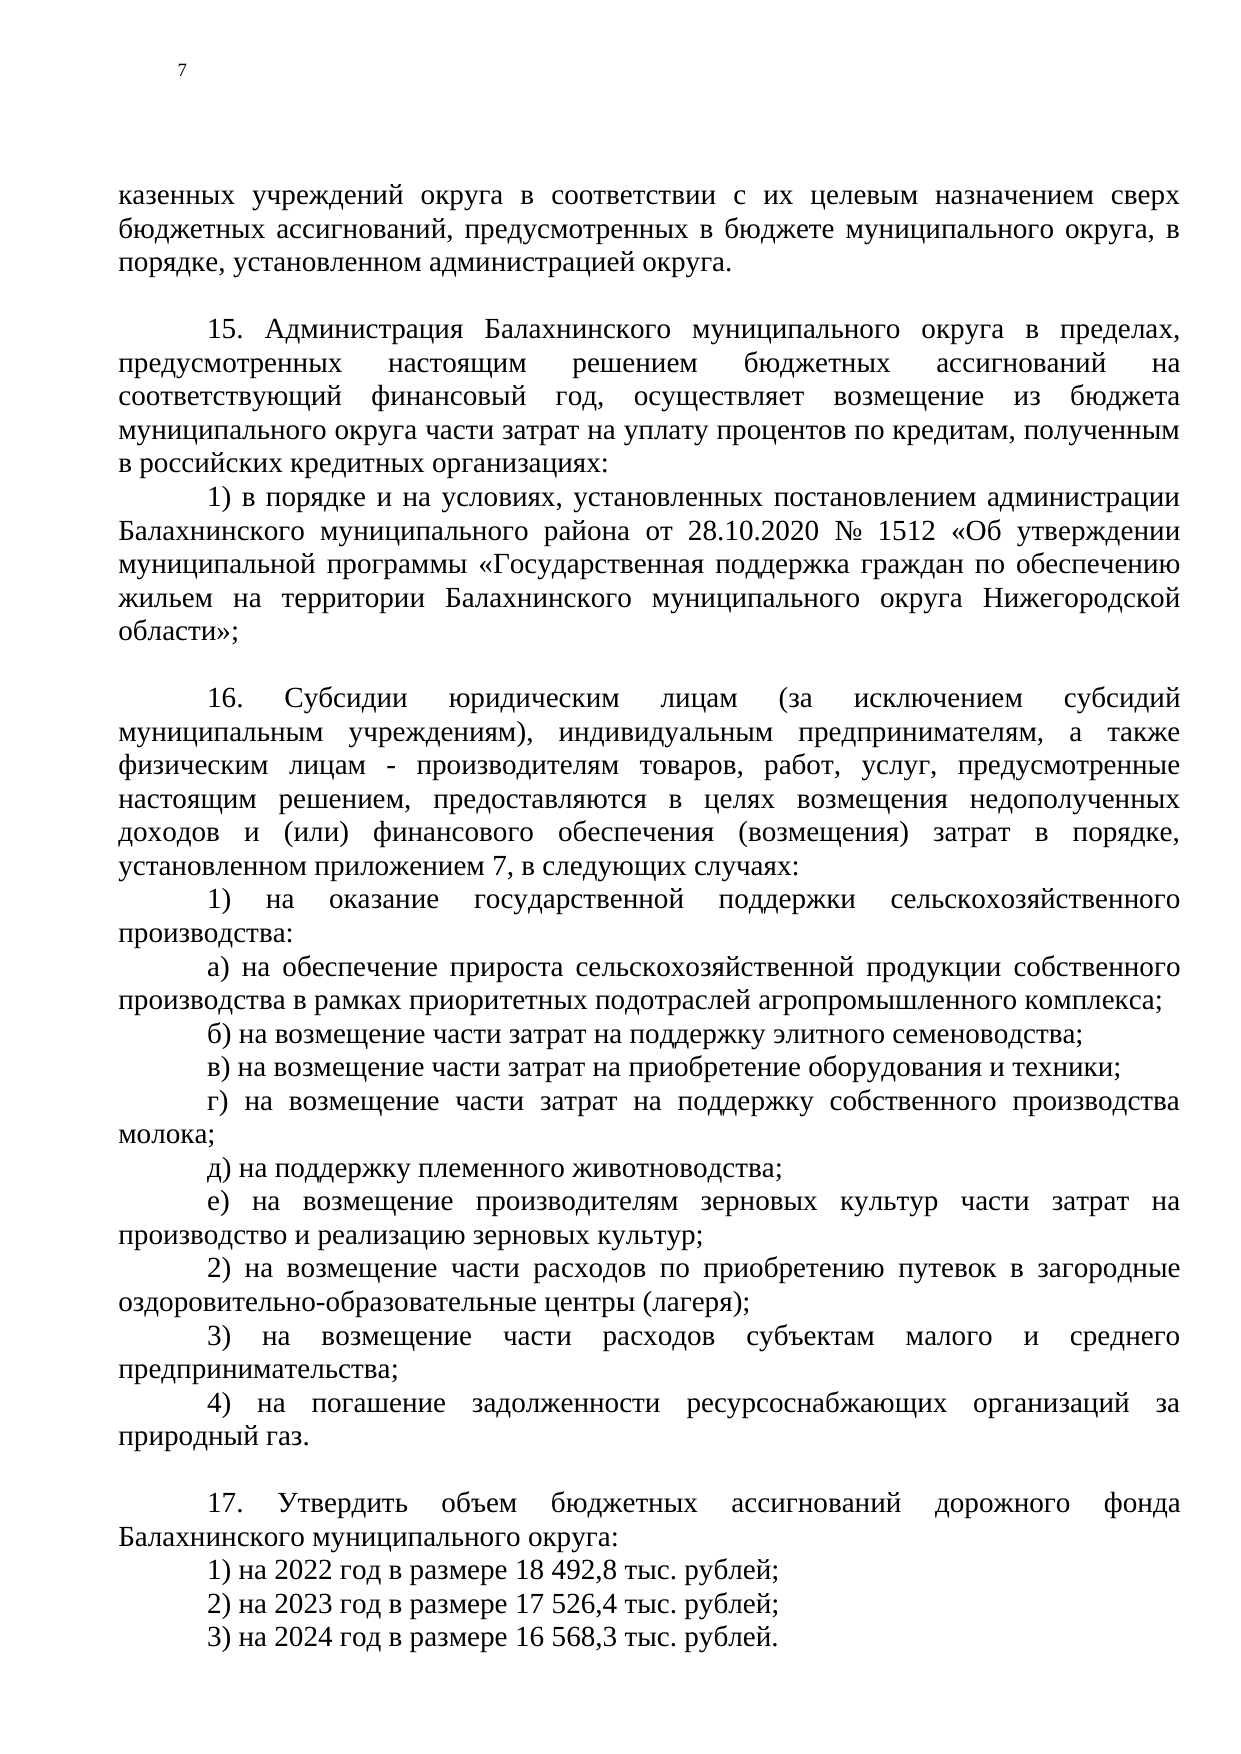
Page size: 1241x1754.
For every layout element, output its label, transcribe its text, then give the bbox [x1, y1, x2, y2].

text в) на возмещение части затрат на приобретение оборудования и техники; [118, 1049, 1181, 1083]
list 4) на погашение задолженности ресурсоснабжающих организаций за природный газ. [118, 1385, 1181, 1452]
text 15. Администрация Балахнинского муниципального округа в пределах, предусмотренных настоящим решением бюджетных ассигнований на соответствующий финансовый год, осуществляет возмещение из бюджета муниципального округа части затрат на уплату процентов по кредитам, полученным в российских кредитных организациях: [118, 311, 1181, 479]
text 2) на возмещение части расходов по приобретению путевок в загородные оздоровительно-образовательные центры (лагеря); [118, 1251, 1181, 1318]
text 17. Утвердить объем бюджетных ассигнований дорожного фонда Балахнинского муниципального округа: [118, 1485, 1181, 1552]
list 3) на возмещение части расходов субъектам малого и среднего предпринимательства; [118, 1318, 1181, 1385]
text 1) в порядке и на условиях, установленных постановлением администрации Балахнинского муниципального района от 28.10.2020 № 1512 «Об утверждении муниципальной программы «Государственная поддержка граждан по обеспечению жильем на территории Балахнинского муниципального округа Нижегородской области»; [118, 479, 1181, 647]
text 16. Субсидии юридическим лицам (за исключением субсидий муниципальным учреждениям), индивидуальным предпринимателям, а также физическим лицам - производителям товаров, работ, услуг, предусмотренные настоящим решением, предоставляются в целях возмещения недополученных доходов и (или) финансового обеспечения (возмещения) затрат в порядке, установленном приложением 7, в следующих случаях: [118, 680, 1181, 882]
text г) на возмещение части затрат на поддержку собственного производства молока; [118, 1083, 1181, 1150]
text д) на поддержку племенного животноводства; [118, 1150, 1181, 1183]
text 1) на 2022 год в размере 18 492,8 тыс. рублей; [118, 1552, 1181, 1586]
text б) на возмещение части затрат на поддержку элитного семеноводства; [118, 1016, 1181, 1049]
text 2) на 2023 год в размере 17 526,4 тыс. рублей; [118, 1586, 1181, 1619]
text е) на возмещение производителям зерновых культур части затрат на производство и реализацию зерновых культур; [118, 1183, 1181, 1251]
text 3) на 2024 год в размере 16 568,3 тыс. рублей. [118, 1619, 1181, 1653]
text а) на обеспечение прироста сельскохозяйственной продукции собственного производства в рамках приоритетных подотраслей агропромышленного комплекса; [118, 949, 1181, 1016]
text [118, 177, 1181, 278]
text 1) на оказание государственной поддержки сельскохозяйственного производства: [118, 882, 1181, 949]
